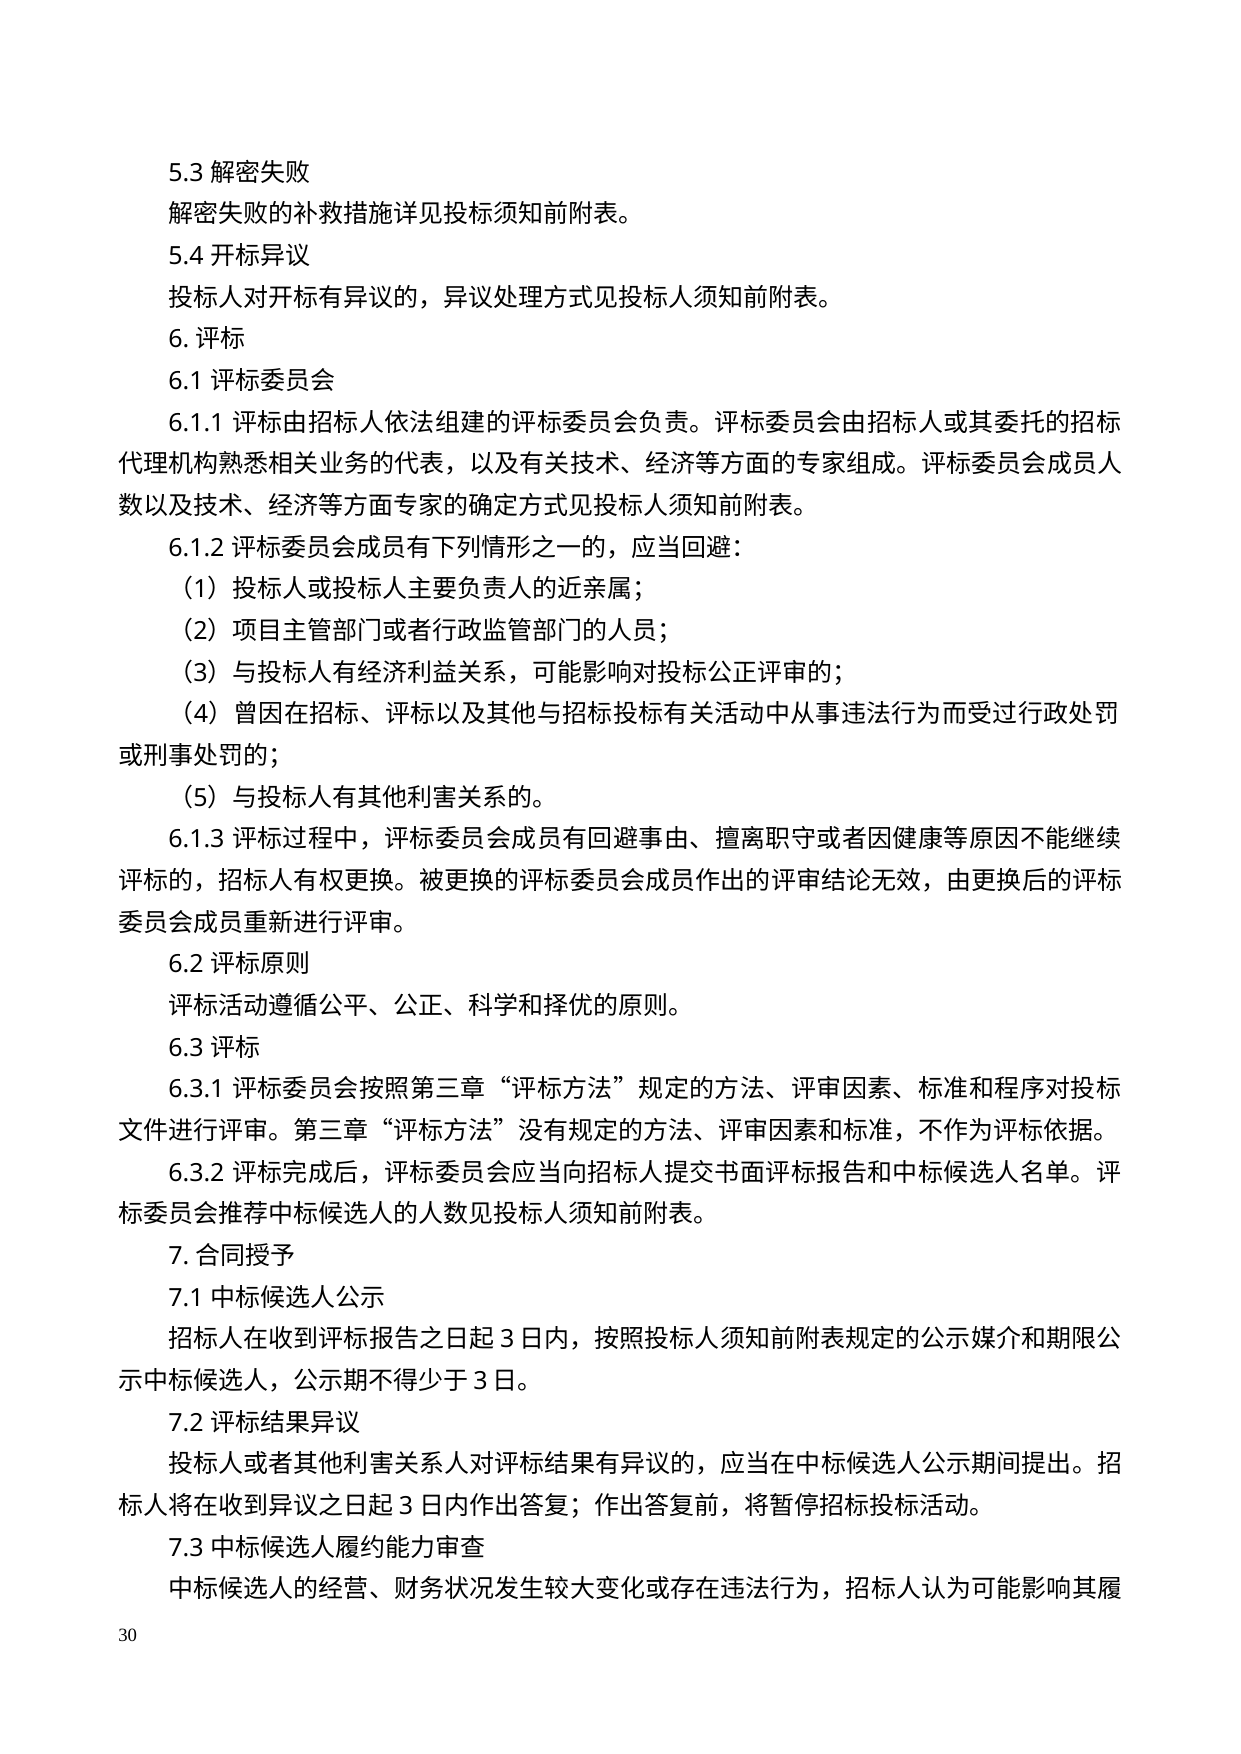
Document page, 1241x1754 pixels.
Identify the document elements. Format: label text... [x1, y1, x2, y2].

list 7.3 中标候选人履约能力审查 [118, 1523, 1122, 1564]
list 6.1 评标委员会 [118, 356, 1122, 398]
list 5.3 解密失败 [118, 148, 1122, 189]
text 6.1.1 评标由招标人依法组建的评标委员会负责。评标委员会由招标人或其委托的招标代理机构熟悉相关业务的代表，以及有关技术、经济等方面的专家组成。评标委员会成员人数以及技术、经济等方面专家的确定方式见投标人须知前附表。 [118, 398, 1122, 523]
list 5.4 开标异议 [118, 231, 1122, 273]
list 7.1 中标候选人公示 [118, 1273, 1122, 1314]
text （3）与投标人有经济利益关系，可能影响对投标公正评审的； [118, 648, 1122, 689]
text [118, 1564, 1122, 1606]
text 6.1.3 评标过程中，评标委员会成员有回避事由、擅离职守或者因健康等原因不能继续评标的，招标人有权更换。被更换的评标委员会成员作出的评审结论无效，由更换后的评标委员会成员重新进行评审。 [118, 814, 1122, 939]
list 6.3 评标 [118, 1023, 1122, 1064]
text 投标人或者其他利害关系人对评标结果有异议的，应当在中标候选人公示期间提出。招标人将在收到异议之日起 3 日内作出答复；作出答复前，将暂停招标投标活动。 [118, 1439, 1122, 1523]
text （4）曾因在招标、评标以及其他与招标投标有关活动中从事违法行为而受过行政处罚或刑事处罚的； [118, 689, 1122, 773]
text 解密失败的补救措施详见投标须知前附表。 [118, 189, 1122, 231]
text 评标活动遵循公平、公正、科学和择优的原则。 [118, 981, 1122, 1023]
list 评标 [118, 314, 1122, 356]
text 招标人在收到评标报告之日起3日内，按照投标人须知前附表规定的公示媒介和期限公示中标候选人，公示期不得少于3日。 [118, 1314, 1122, 1398]
list 7.2 评标结果异议 [118, 1398, 1122, 1439]
text （2）项目主管部门或者行政监管部门的人员； [118, 606, 1122, 648]
text 6.3.2 评标完成后，评标委员会应当向招标人提交书面评标报告和中标候选人名单。评标委员会推荐中标候选人的人数见投标人须知前附表。 [118, 1148, 1122, 1231]
text （5）与投标人有其他利害关系的。 [118, 773, 1122, 814]
text 6.3.1 评标委员会按照第三章“评标方法”规定的方法、评审因素、标准和程序对投标文件进行评审。第三章“评标方法”没有规定的方法、评审因素和标准，不作为评标依据。 [118, 1064, 1122, 1148]
text 投标人对开标有异议的，异议处理方式见投标人须知前附表。 [118, 273, 1122, 314]
text （1）投标人或投标人主要负责人的近亲属； [118, 564, 1122, 606]
list 6.2 评标原则 [118, 939, 1122, 981]
text 6.1.2 评标委员会成员有下列情形之一的，应当回避： [118, 523, 1122, 564]
list 合同授予 [118, 1231, 1122, 1273]
